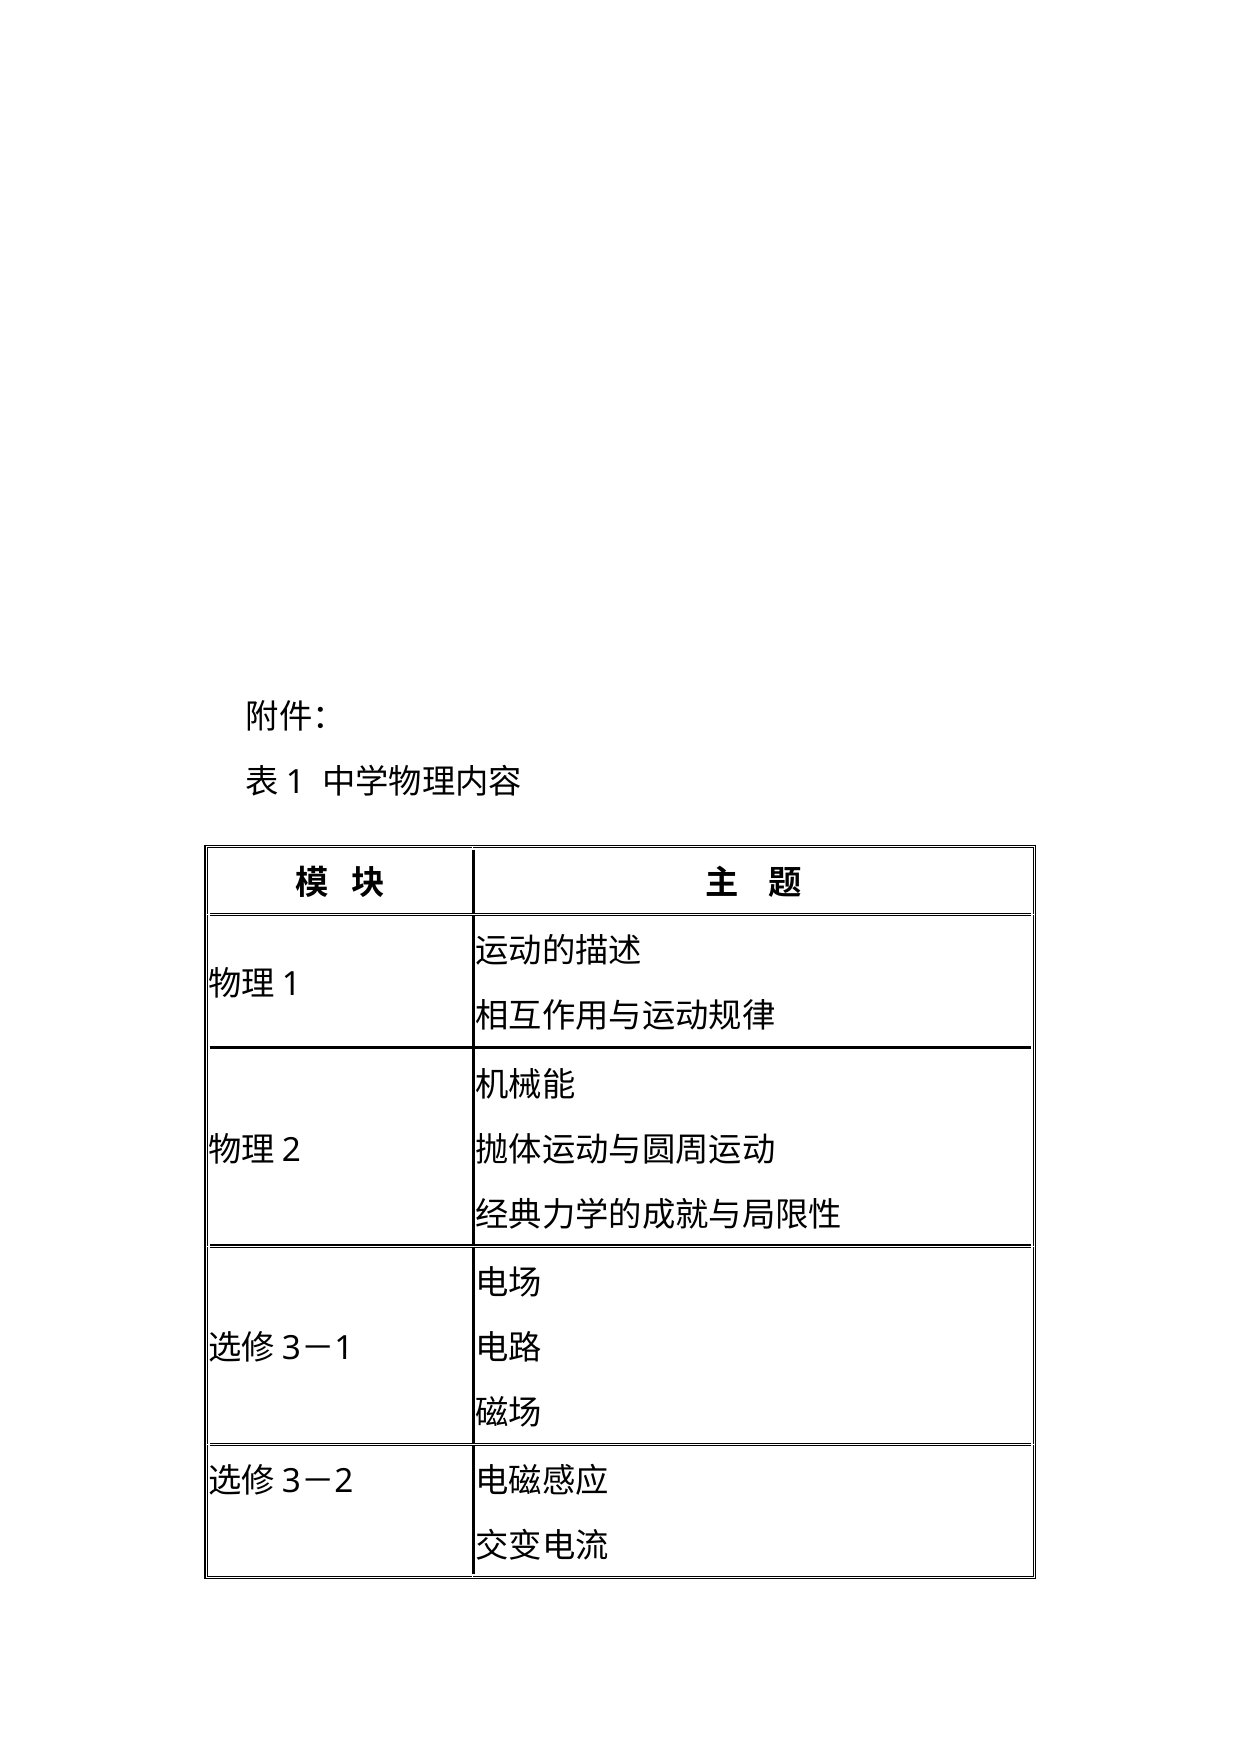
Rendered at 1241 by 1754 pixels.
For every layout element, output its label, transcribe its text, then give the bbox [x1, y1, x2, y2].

table_cell 运动的描述 相互作用与运动规律 [473, 913, 1034, 1046]
table_header 模 块 [208, 846, 473, 913]
table_cell 机械能 抛体运动与圆周运动 经典力学的成就与局限性 [475, 1046, 1033, 1244]
table_cell 电场 电路 磁场 [475, 1244, 1033, 1442]
table_cell 电磁感应 交变电流 传感器 [473, 1443, 1033, 1576]
table_cell 选修3－2 [208, 1443, 473, 1576]
table_cell 物理1 [206, 913, 473, 1046]
text 表1 中学物理内容 [187, 747, 1053, 812]
table_cell 物理2 [208, 1046, 472, 1244]
table_cell 选修3－1 [208, 1244, 472, 1442]
table_header 主 题 [473, 848, 1033, 913]
text 附件： [187, 682, 1053, 747]
